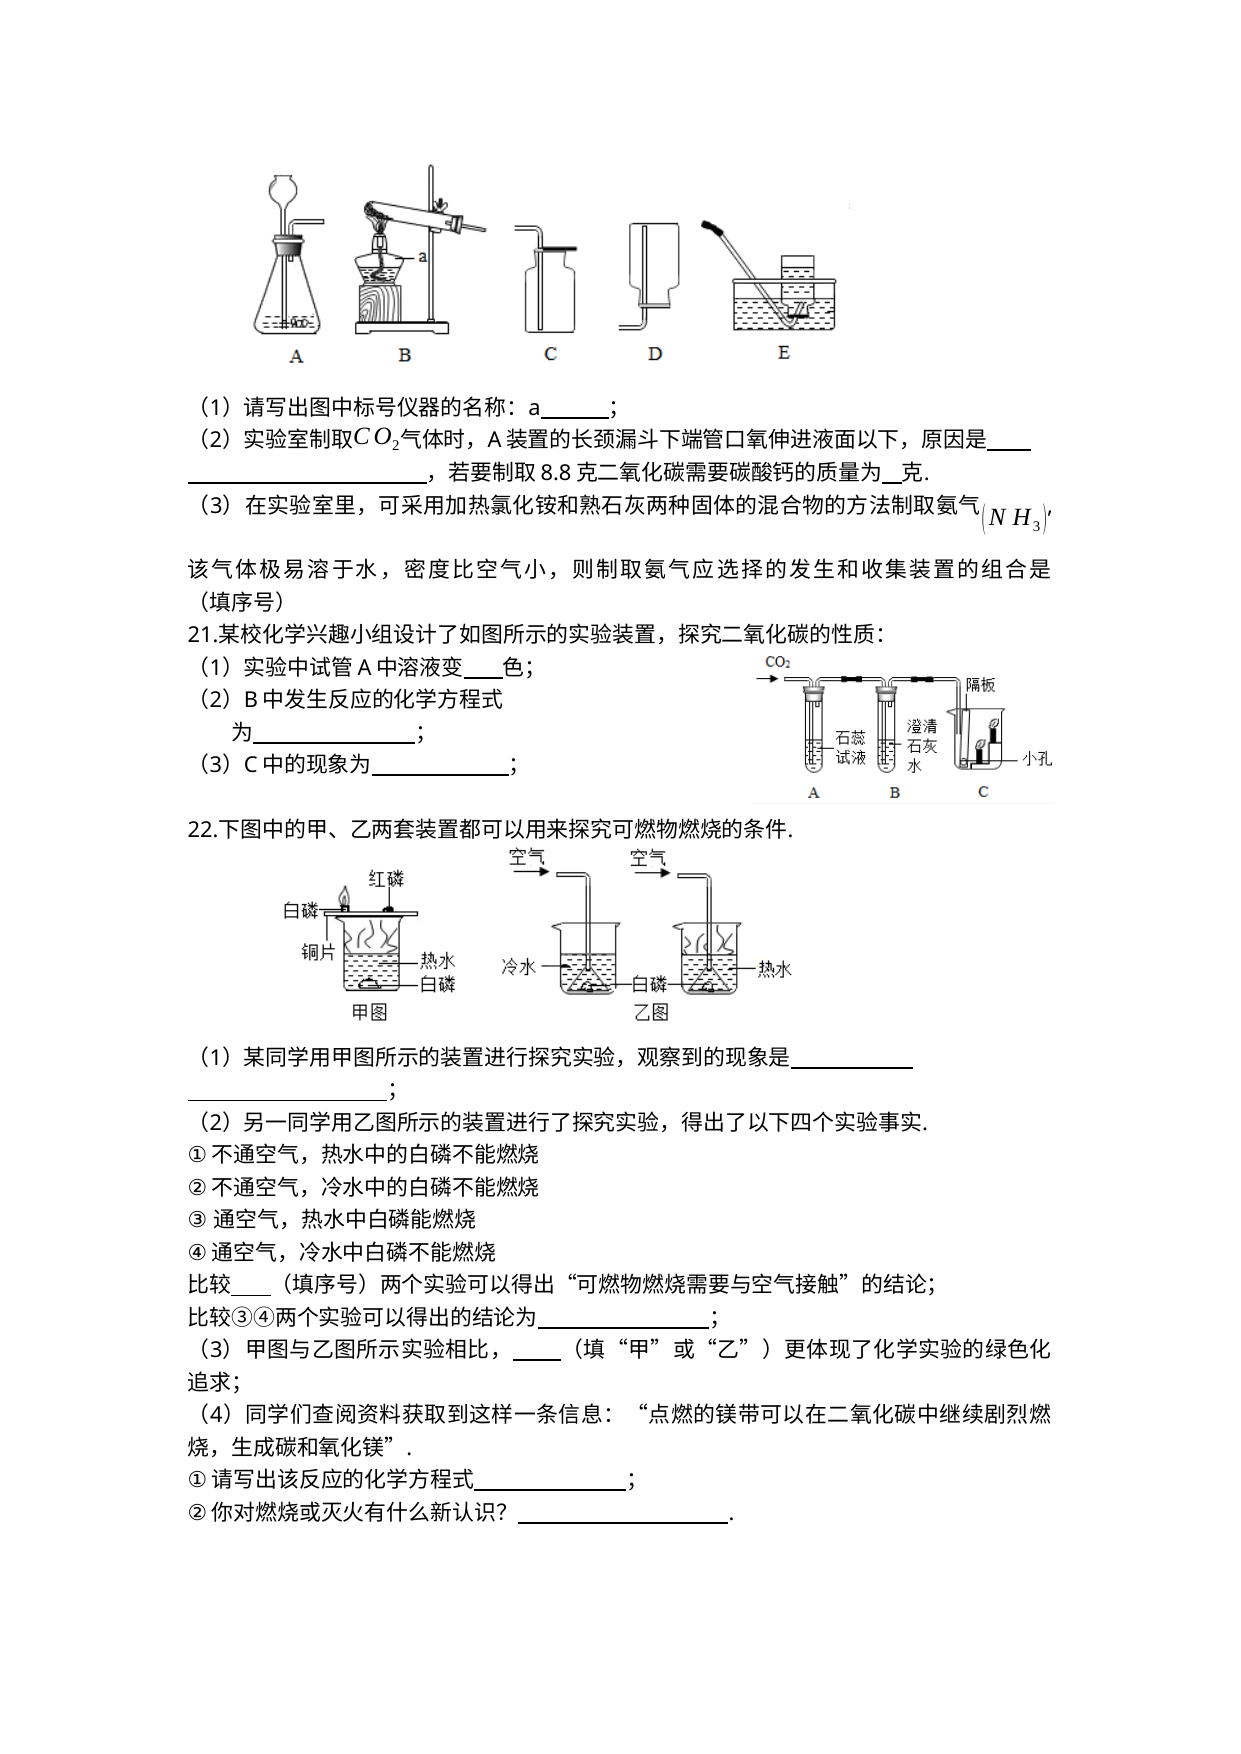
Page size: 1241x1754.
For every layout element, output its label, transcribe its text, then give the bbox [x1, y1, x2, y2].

text ，若要制取8.8克二氧化碳需要碳酸钙的质量为 克. [187, 454, 1053, 487]
text （3）甲图与乙图所示实验相比， （填“甲”或“乙”）更体现了化学实验的绿色化追求； [187, 1332, 1053, 1397]
text ①不通空气，热水中的白磷不能燃烧 [187, 1137, 1053, 1169]
text （2）B中发生反应的化学方程式 [187, 682, 751, 714]
text ②你对燃烧或灭火有什么新认识？ . [187, 1494, 1053, 1527]
text （3）在实验室里，可采用加热氯化铵和熟石灰两种固体的混合物的方法制取氨气,该气体极易溶于水，密度比空气小，则制取氨气应选择的发生和收集装置的组合是 （填序号） [187, 487, 1053, 617]
text 21.某校化学兴趣小组设计了如图所示的实验装置，探究二氧化碳的性质： [187, 617, 1053, 649]
text （1）实验中试管A中溶液变 色； [187, 649, 1053, 682]
text （2）另一同学用乙图所示的装置进行了探究实验，得出了以下四个实验事实. [187, 1104, 1053, 1137]
text ①请写出该反应的化学方程式 ； [187, 1462, 1053, 1494]
picture [275, 844, 806, 1022]
picture [242, 162, 850, 368]
text ④通空气，冷水中白磷不能燃烧 [187, 1234, 1053, 1267]
text 比较③④两个实验可以得出的结论为 ； [187, 1299, 1053, 1332]
text ； [187, 1072, 1053, 1104]
text 为 ； [187, 714, 751, 747]
text （2）实验室制取气体时，A装置的长颈漏斗下端管口氧伸进液面以下，原因是 [187, 422, 1053, 454]
text ②不通空气，冷水中的白磷不能燃烧 [187, 1169, 1053, 1202]
text （1）请写出图中标号仪器的名称：a ； [187, 389, 1053, 422]
text 比较 （填序号）两个实验可以得出“可燃物燃烧需要与空气接触”的结论； [187, 1267, 1053, 1299]
text （3）C中的现象为 ； [187, 747, 751, 779]
text （1）某同学用甲图所示的装置进行探究实验，观察到的现象是 [187, 1039, 1053, 1072]
text 22.下图中的甲、乙两套装置都可以用来探究可燃物燃烧的条件. [187, 812, 1053, 844]
picture [751, 650, 1054, 804]
text （4）同学们查阅资料获取到这样一条信息：“点燃的镁带可以在二氧化碳中继续剧烈燃烧，生成碳和氧化镁”. [187, 1397, 1053, 1462]
text ③通空气，热水中白磷能燃烧 [187, 1202, 1053, 1234]
